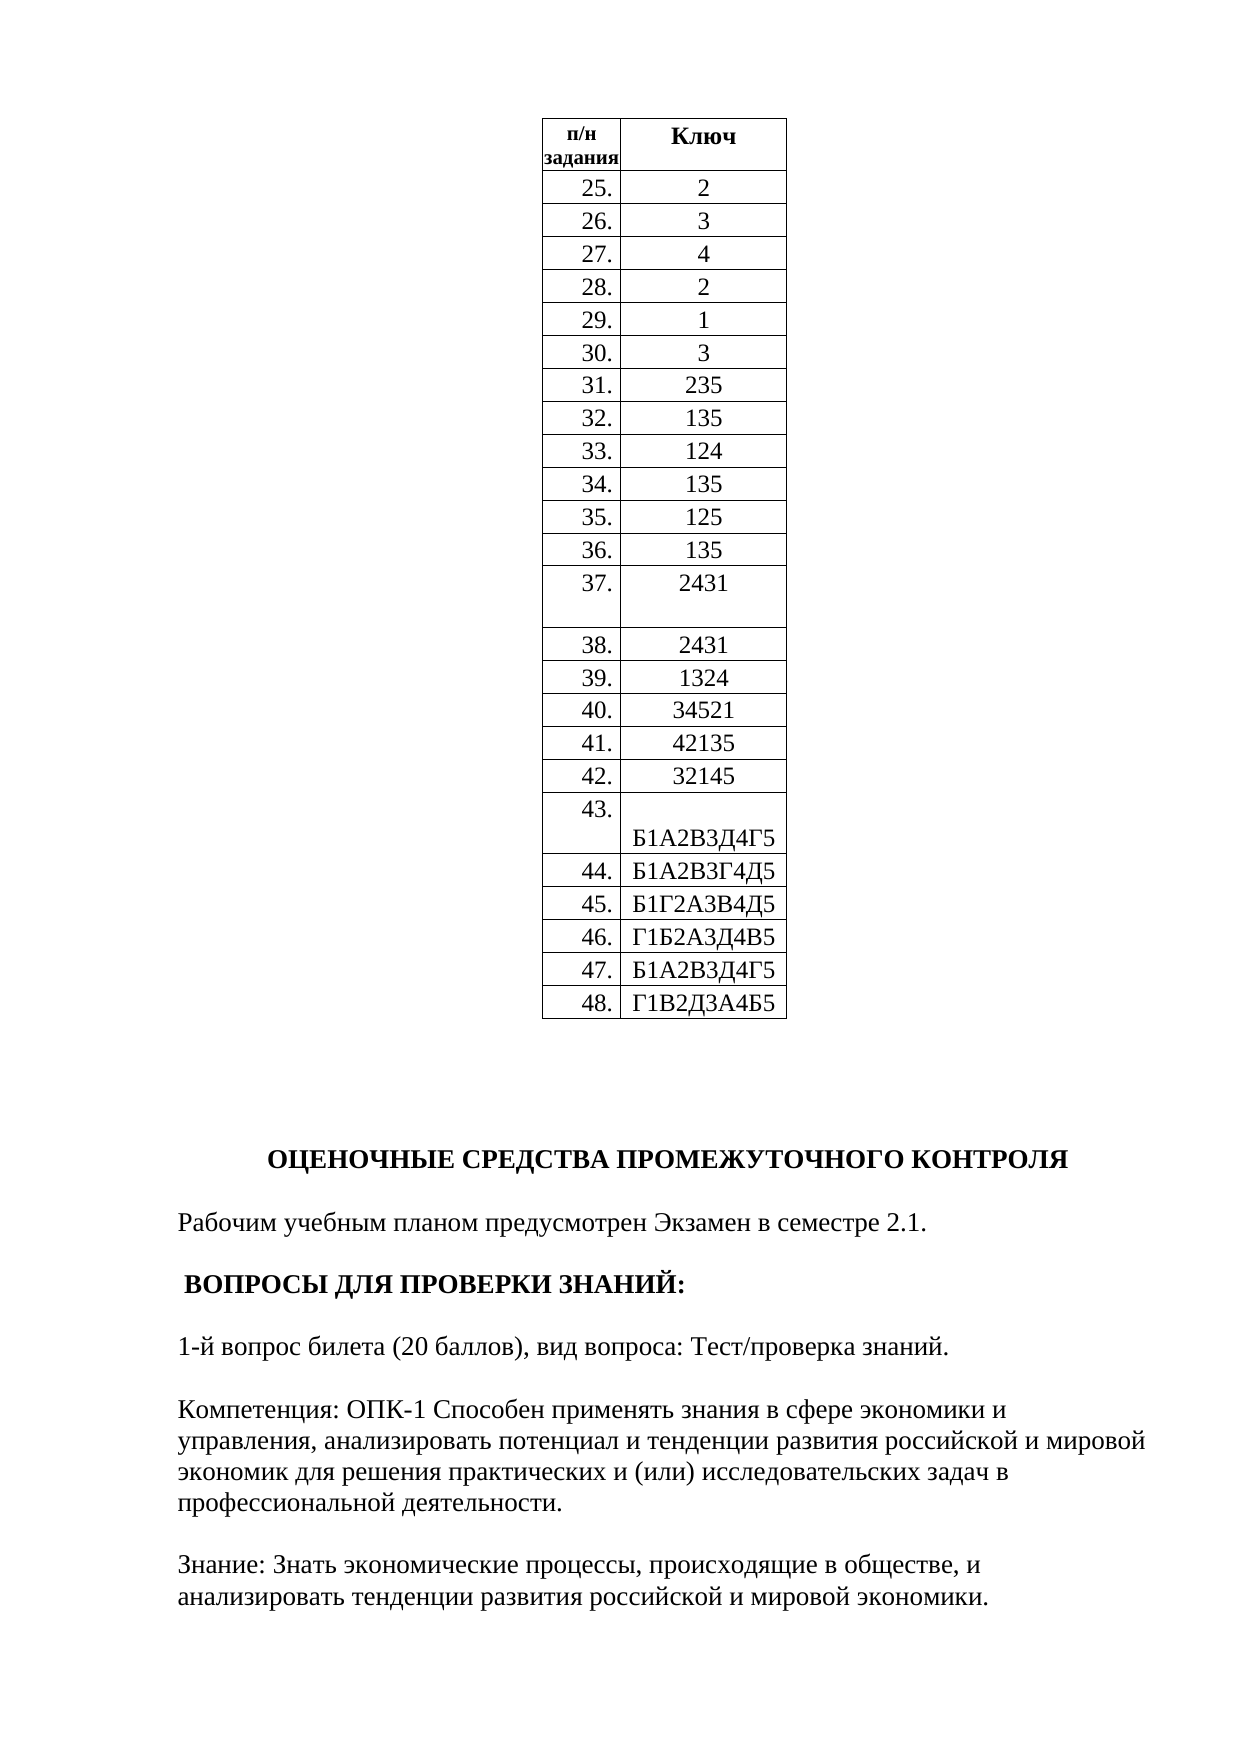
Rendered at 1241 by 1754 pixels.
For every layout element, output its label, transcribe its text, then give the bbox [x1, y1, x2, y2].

table_cell 135 [621, 402, 786, 434]
text 1-й вопрос билета (20 баллов), вид вопроса: Тест/проверка знаний. [177, 1330, 1152, 1362]
table_cell 135 [621, 468, 786, 499]
table_cell Г1В2Д3А4Б5 [621, 986, 786, 1018]
text Рабочим учебным планом предусмотрен Экзамен в семестре 2.1. [177, 1206, 1152, 1237]
table_cell 2 [621, 270, 786, 302]
table_cell [543, 270, 620, 302]
table_cell [543, 336, 620, 368]
table_header Ключ [621, 119, 786, 170]
table_cell 1 [621, 303, 786, 335]
table_cell [543, 237, 620, 269]
table_cell [543, 661, 620, 693]
table_cell 34521 [621, 694, 786, 726]
text ОЦЕНОЧНЫЕ СРЕДСТВА ПРОМЕЖУТОЧНОГО КОНТРОЛЯ [177, 1143, 1152, 1175]
table_cell [543, 760, 620, 792]
table_cell 2 [621, 171, 786, 203]
table_cell 1324 [621, 661, 786, 693]
table_cell [543, 501, 620, 532]
table_cell 124 [621, 435, 786, 467]
table_cell [543, 435, 620, 467]
table_cell [543, 628, 620, 660]
table_cell [543, 303, 620, 335]
table_cell [543, 369, 620, 401]
table_cell [543, 854, 620, 886]
table_cell 3 [621, 336, 786, 368]
table_cell [543, 887, 620, 919]
table_cell [543, 727, 620, 759]
table_cell [543, 920, 620, 952]
table_cell [543, 402, 620, 434]
table_cell 42135 [621, 727, 786, 759]
text ВОПРОСЫ ДЛЯ ПРОВЕРКИ ЗНАНИЙ: [177, 1268, 1152, 1299]
table_cell [543, 793, 620, 853]
table_cell [543, 204, 620, 236]
table_cell [543, 468, 620, 499]
table_cell Г1Б2А3Д4В5 [621, 920, 786, 952]
table_cell [543, 986, 620, 1018]
text Знание: Знать экономические процессы, происходящие в обществе, и анализировать тенденции развития российской и мировой экономики. [177, 1548, 1152, 1611]
table_cell 125 [621, 501, 786, 532]
table_cell [543, 566, 620, 627]
table_cell 2431 [621, 566, 786, 627]
table_cell Б1А2В3Д4Г5 [621, 953, 786, 985]
table_cell [543, 953, 620, 985]
text Компетенция: ОПК-1 Способен применять знания в сфере экономики и управления, анализировать потенциал и тенденции развития российской и мировой экономик для решения практических и (или) исследовательских задач в профессиональной деятельности. [177, 1393, 1152, 1517]
table_cell 2431 [621, 628, 786, 660]
table_cell 4 [621, 237, 786, 269]
table_cell 32145 [621, 760, 786, 792]
table_cell [543, 694, 620, 726]
table_cell Б1А2В3Д4Г5 [621, 793, 786, 853]
table_cell 3 [621, 204, 786, 236]
table_header п/н задания [543, 119, 620, 170]
table_cell 135 [621, 534, 786, 565]
table_cell Б1А2В3Г4Д5 [621, 854, 786, 886]
table_cell 235 [621, 369, 786, 401]
table_cell [543, 171, 620, 203]
table_cell Б1Г2А3В4Д5 [621, 887, 786, 919]
table_cell [543, 534, 620, 565]
